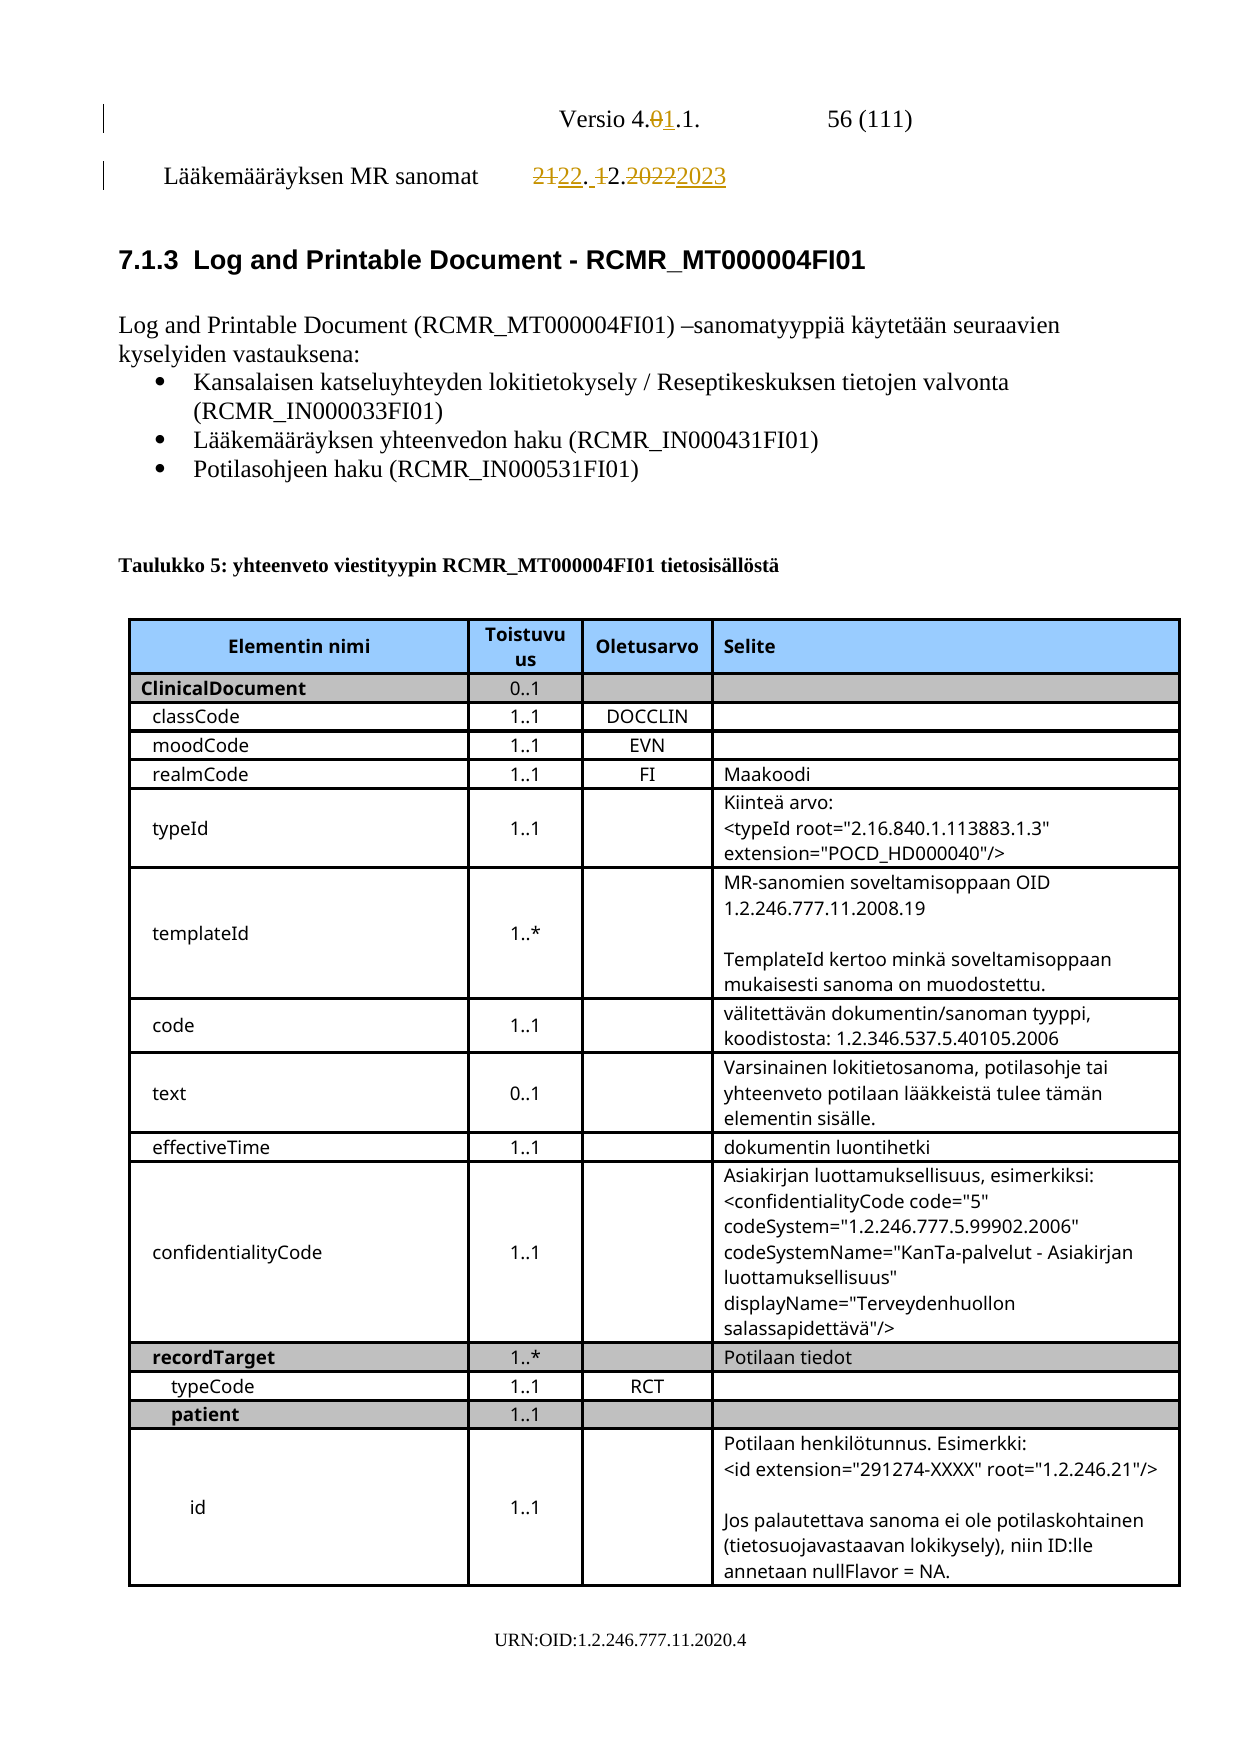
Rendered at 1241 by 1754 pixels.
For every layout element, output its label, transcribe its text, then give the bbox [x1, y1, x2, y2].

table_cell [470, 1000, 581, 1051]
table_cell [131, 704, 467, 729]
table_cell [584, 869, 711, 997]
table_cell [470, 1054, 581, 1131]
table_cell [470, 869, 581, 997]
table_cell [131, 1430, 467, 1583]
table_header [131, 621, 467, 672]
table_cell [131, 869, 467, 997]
list Kansalaisen katseluyhteyden lokitietokysely / Reseptikeskuksen tietojen valvonta (RCMR_IN000033FI01) [156, 367, 1122, 425]
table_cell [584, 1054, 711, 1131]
list Lääkemääräyksen yhteenvedon haku (RCMR_IN000431FI01) [156, 425, 1122, 454]
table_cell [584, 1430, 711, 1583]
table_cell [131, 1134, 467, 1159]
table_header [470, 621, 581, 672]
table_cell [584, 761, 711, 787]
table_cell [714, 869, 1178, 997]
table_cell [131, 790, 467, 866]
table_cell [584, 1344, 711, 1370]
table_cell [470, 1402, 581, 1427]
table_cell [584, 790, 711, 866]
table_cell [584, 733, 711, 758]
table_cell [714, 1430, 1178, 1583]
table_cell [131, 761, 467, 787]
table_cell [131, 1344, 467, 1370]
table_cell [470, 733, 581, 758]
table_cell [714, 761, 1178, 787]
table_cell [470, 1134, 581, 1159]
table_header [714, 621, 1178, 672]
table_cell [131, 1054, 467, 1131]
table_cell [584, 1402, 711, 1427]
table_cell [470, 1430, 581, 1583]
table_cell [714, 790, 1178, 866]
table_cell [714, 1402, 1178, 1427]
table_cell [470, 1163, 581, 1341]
list Potilasohjeen haku (RCMR_IN000531FI01) [156, 454, 1122, 482]
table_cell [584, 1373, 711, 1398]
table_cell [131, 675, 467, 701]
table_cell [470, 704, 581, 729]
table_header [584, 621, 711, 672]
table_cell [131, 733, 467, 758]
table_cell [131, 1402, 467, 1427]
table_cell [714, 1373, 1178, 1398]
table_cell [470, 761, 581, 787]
subtitle Log and Printable Document - RCMR_MT000004FI01 [118, 244, 1122, 275]
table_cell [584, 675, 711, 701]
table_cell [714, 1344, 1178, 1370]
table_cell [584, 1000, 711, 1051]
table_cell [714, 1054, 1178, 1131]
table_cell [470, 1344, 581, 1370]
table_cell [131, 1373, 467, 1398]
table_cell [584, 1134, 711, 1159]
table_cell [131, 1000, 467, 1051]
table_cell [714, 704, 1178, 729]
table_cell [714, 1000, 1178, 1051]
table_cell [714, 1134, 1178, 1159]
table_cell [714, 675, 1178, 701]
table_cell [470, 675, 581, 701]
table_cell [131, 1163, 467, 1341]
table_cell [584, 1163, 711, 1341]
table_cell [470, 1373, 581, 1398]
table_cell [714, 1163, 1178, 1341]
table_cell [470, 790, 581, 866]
text Log and Printable Document (RCMR_MT000004FI01) –sanomatyyppiä käytetään seuraavien kyselyiden vastauksena: [118, 310, 1122, 367]
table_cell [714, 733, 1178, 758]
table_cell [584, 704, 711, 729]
